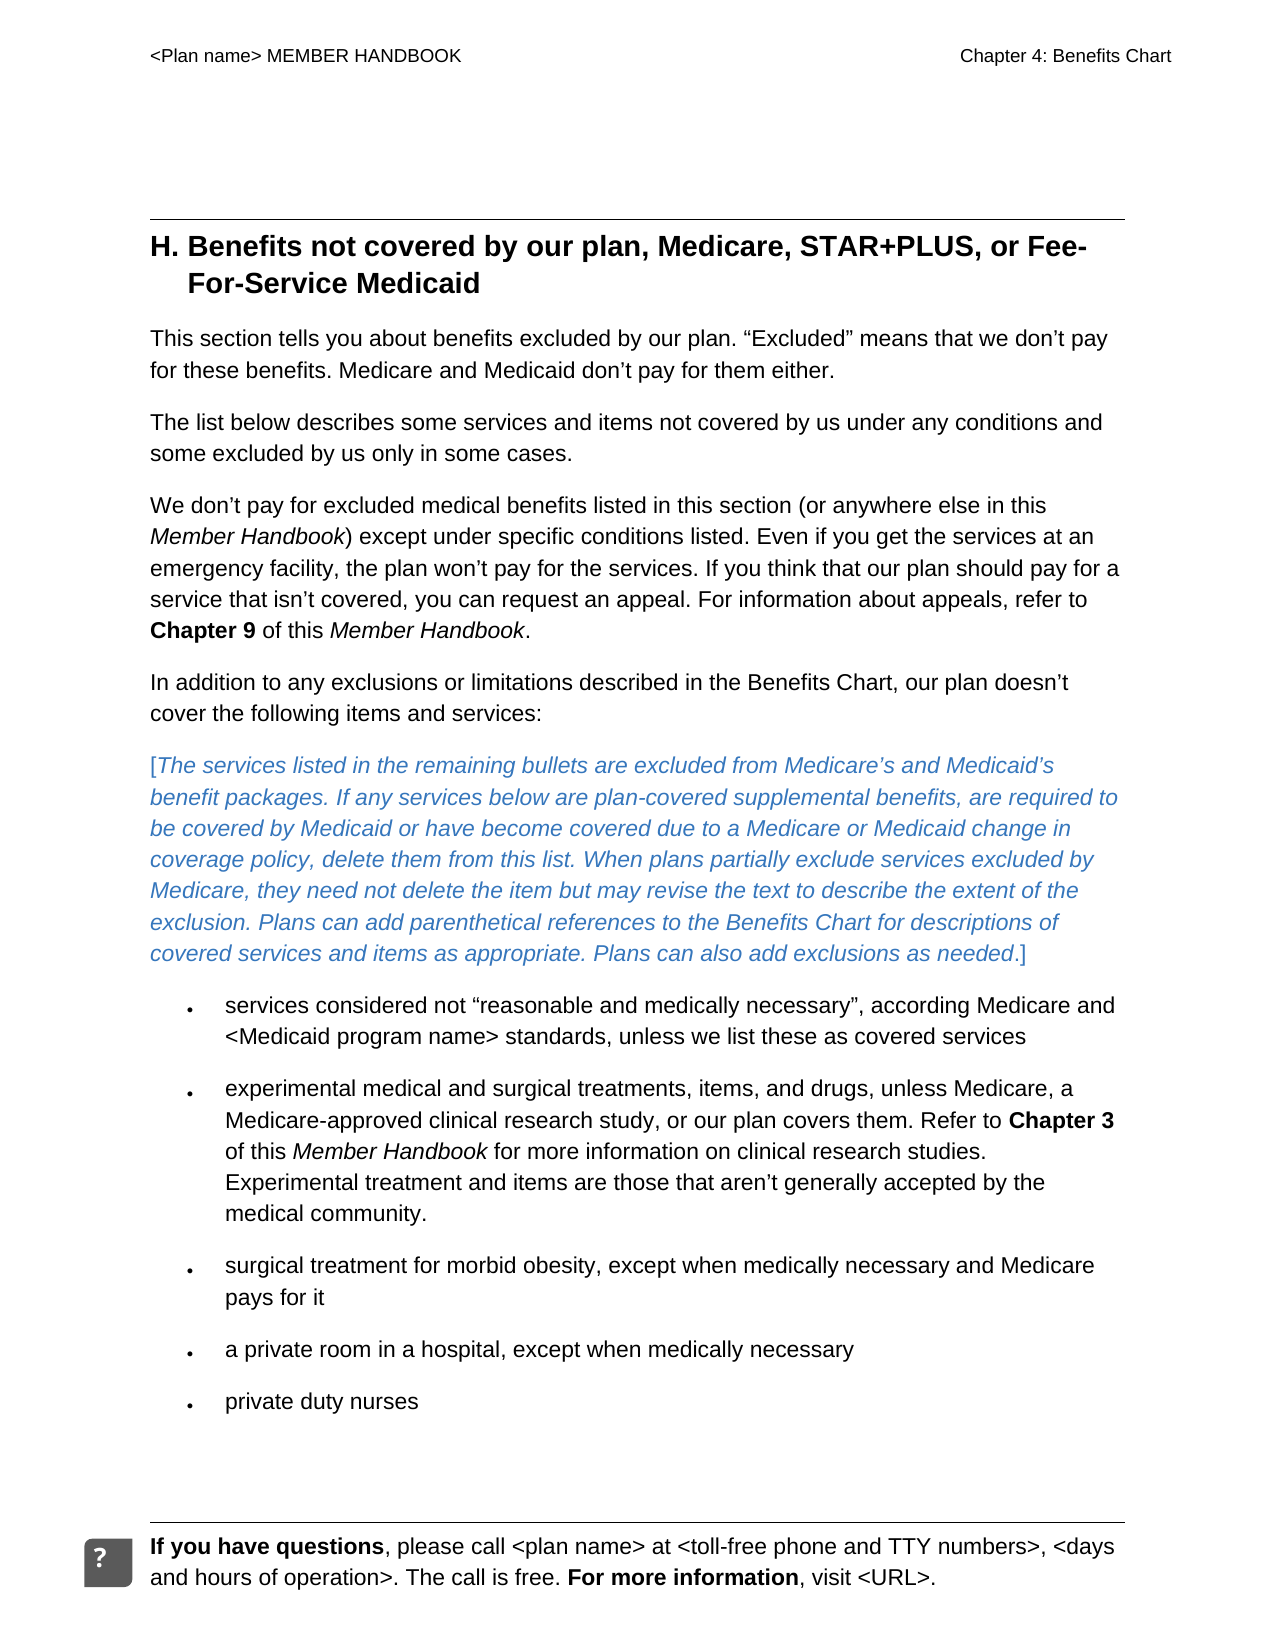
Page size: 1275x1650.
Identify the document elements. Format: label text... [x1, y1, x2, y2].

list services considered not “reasonable and medically necessary”, according Medicare and <Medicaid program name> standards, unless we list these as covered services [187, 988, 1125, 1051]
text In addition to any exclusions or limitations described in the Benefits Chart, our plan doesn’t cover the following items and services: [150, 666, 1125, 728]
list surgical treatment for morbid obesity, except when medically necessary and Medicare pays for it [187, 1249, 1125, 1311]
list private duty nurses [187, 1384, 1125, 1416]
text [The services listed in the remaining bullets are excluded from Medicare’s and Medicaid’s benefit packages. If any services below are plan-covered supplemental benefits, are required to be covered by Medicaid or have become covered due to a Medicare or Medicaid change in coverage policy, delete them from this list. When plans partially exclude services excluded by Medicare, they need not delete the item but may revise the text to describe the extent of the exclusion. Plans can add parenthetical references to the Benefits Chart for descriptions of covered services and items as appropriate. Plans can also add exclusions as needed.] [150, 749, 1125, 968]
list experimental medical and surgical treatments, items, and drugs, unless Medicare, a Medicare-approved clinical research study, or our plan covers them. Refer to Chapter 3 of this Member Handbook for more information on clinical research studies. Experimental treatment and items are those that aren’t generally accepted by the medical community. [187, 1072, 1125, 1228]
text We don’t pay for excluded medical benefits listed in this section (or anywhere else in this Member Handbook) except under specific conditions listed. Even if you get the services at an emergency facility, the plan won’t pay for the services. If you think that our plan should pay for a service that isn’t covered, you can request an appeal. For information about appeals, refer to Chapter 9 of this Member Handbook. [150, 488, 1125, 645]
subtitle Benefits not covered by our plan, Medicare, STAR+PLUS, or Fee-For-Service Medicaid [150, 220, 1125, 301]
list a private room in a hospital, except when medically necessary [187, 1332, 1125, 1363]
text This section tells you about benefits excluded by our plan. “Excluded” means that we don’t pay for these benefits. Medicare and Medicaid don’t pay for them either. [150, 322, 1125, 384]
text The list below describes some services and items not covered by us under any conditions and some excluded by us only in some cases. [150, 405, 1125, 468]
